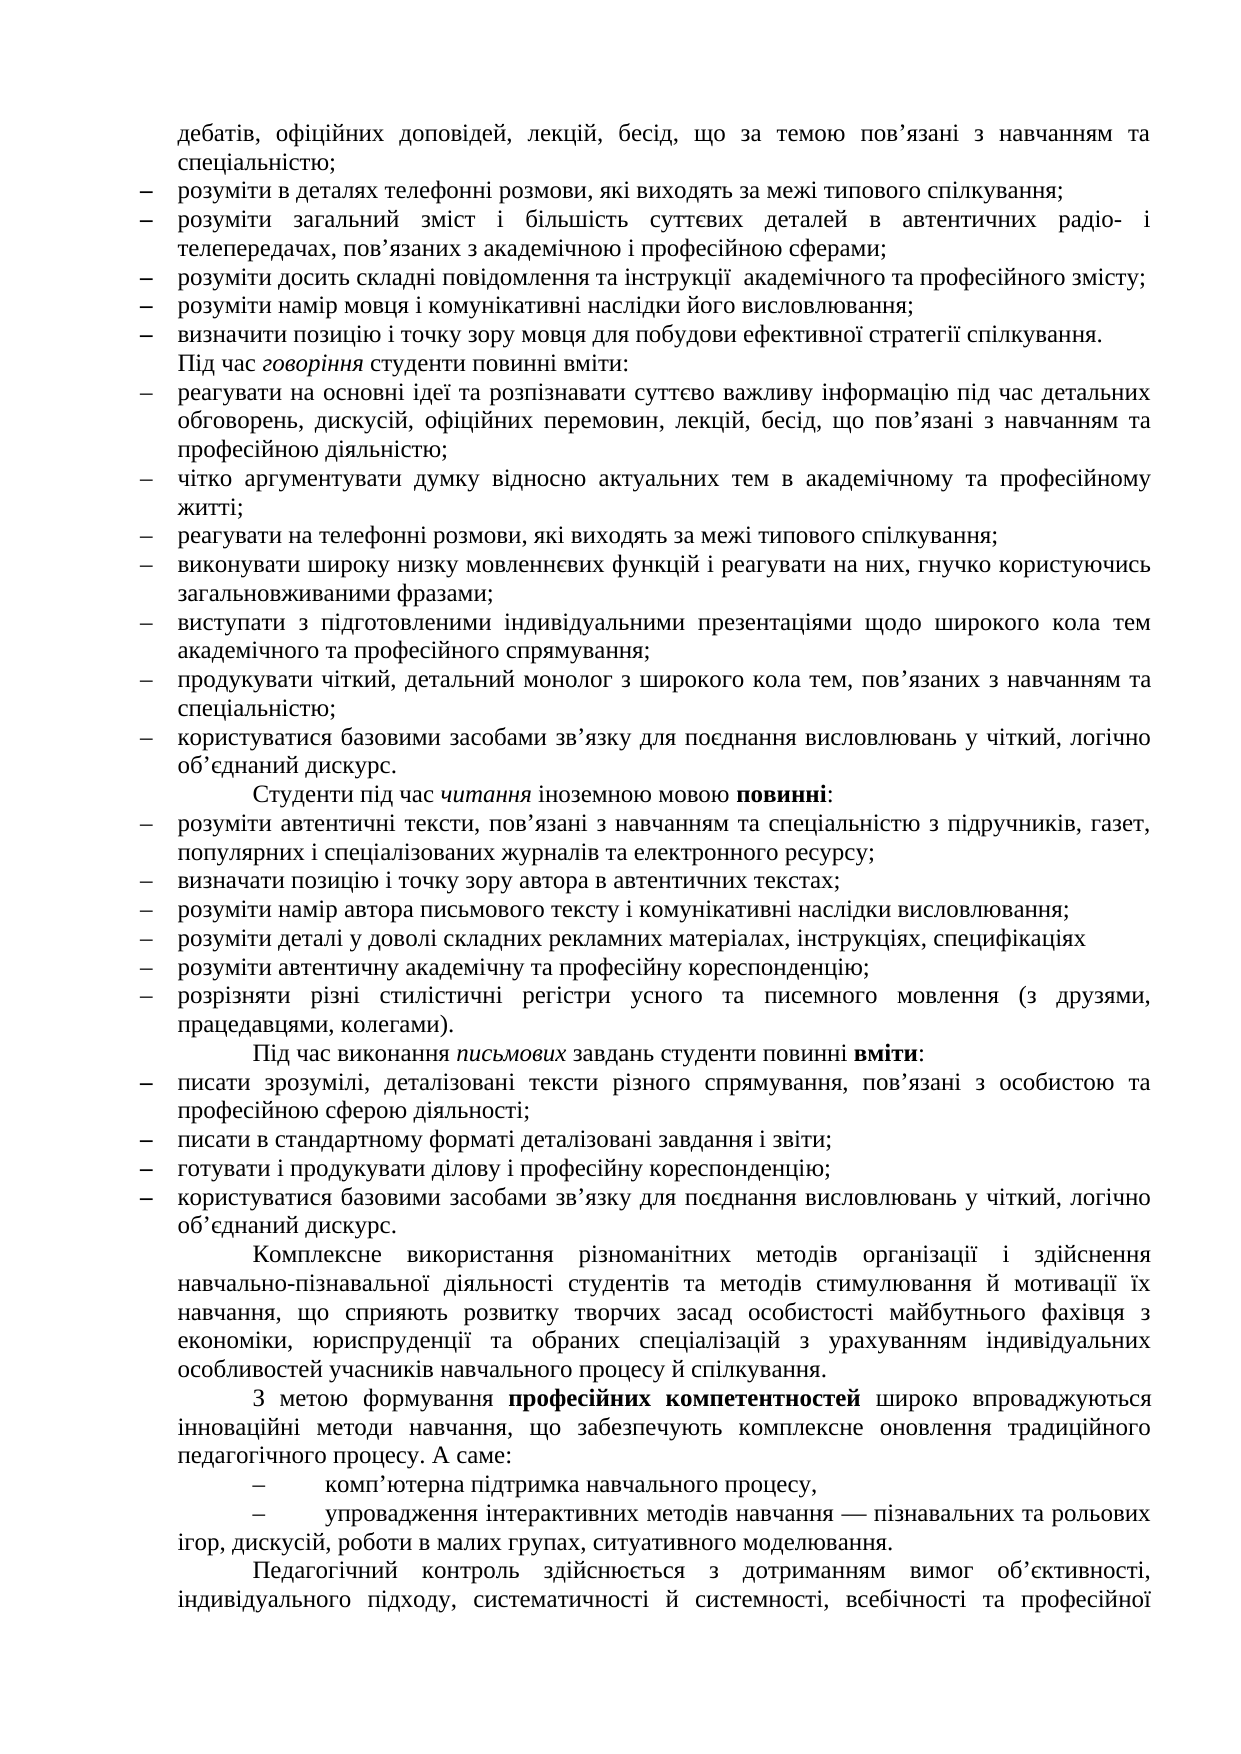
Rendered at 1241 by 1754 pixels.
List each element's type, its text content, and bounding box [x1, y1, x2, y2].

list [140, 118, 1152, 176]
list розуміти деталі у доволі складних рекламних матеріалах, інструкціях, специфікаціях [140, 923, 1152, 952]
list готувати і продукувати ділову і професійну кореспонденцію; [140, 1153, 1152, 1182]
text Під час говоріння студенти повинні вміти: [177, 348, 1152, 377]
list розуміти автентичну академічну та професійну кореспонденцію; [140, 952, 1152, 981]
list комп’ютерна підтримка навчального процесу, [177, 1469, 1152, 1498]
list розуміти загальний зміст і більшість суттєвих деталей в автентичних радіо- і телепередачах, пов’язаних з академічною і професійною сферами; [140, 204, 1152, 262]
list користуватися базовими засобами зв’язку для поєднання висловлювань у чіткий, логічно об’єднаний дискурс. [140, 722, 1152, 779]
list писати зрозумілі, деталізовані тексти різного спрямування, пов’язані з особистою та професійною сферою діяльності; [140, 1067, 1152, 1124]
list розуміти в деталях телефонні розмови, які виходять за межі типового спілкування; [140, 176, 1152, 204]
list розуміти намір мовця і комунікативні наслідки його висловлювання; [140, 291, 1152, 319]
list чітко аргументувати думку відносно актуальних тем в академічному та професійному житті; [140, 463, 1152, 521]
list виступати з підготовленими індивідуальними презентаціями щодо широкого кола тем академічного та професійного спрямування; [140, 607, 1152, 664]
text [177, 1556, 1152, 1613]
list виконувати широку низку мовленнєвих функцій і реагувати на них, гнучко користуючись загальновживаними фразами; [140, 549, 1152, 607]
list реагувати на основні ідеї та розпізнавати суттєво важливу інформацію під час детальних обговорень, дискусій, офіційних перемовин, лекцій, бесід, що пов’язані з навчанням та професійною діяльністю; [140, 377, 1152, 463]
list користуватися базовими засобами зв’язку для поєднання висловлювань у чіткий, логічно об’єднаний дискурс. [140, 1182, 1152, 1239]
list реагувати на телефонні розмови, які виходять за межі типового спілкування; [140, 521, 1152, 549]
list продукувати чіткий, детальний монолог з широкого кола тем, пов’язаних з навчанням та спеціальністю; [140, 664, 1152, 722]
list розуміти автентичні тексти, пов’язані з навчанням та спеціальністю з підручників, газет, популярних і спеціалізованих журналів та електронного ресурсу; [140, 808, 1152, 866]
list розуміти намір автора письмового тексту і комунікативні наслідки висловлювання; [140, 894, 1152, 923]
text З метою формування професійних компетентностей широко впроваджуються інноваційні методи навчання, що забезпечують комплексне оновлення традиційного педагогічного процесу. А саме: [177, 1383, 1152, 1469]
list визначити позицію і точку зору мовця для побудови ефективної стратегії спілкування. [140, 319, 1152, 348]
list розуміти досить складні повідомлення та інструкції академічного та професійного змісту; [140, 262, 1152, 291]
text Комплексне використання різноманітних методів організації і здійснення навчально-пізнавальної діяльності студентів та методів стимулювання й мотивації їх навчання, що сприяють розвитку творчих засад особистості майбутнього фахівця з економіки, юриспруденції та обраних спеціалізацій з урахуванням індивідуальних особливостей учасників навчального процесу й спілкування. [177, 1239, 1152, 1383]
list писати в стандартному форматі деталізовані завдання і звіти; [140, 1124, 1152, 1153]
text Студенти під час читання іноземною мовою повинні: [177, 779, 1152, 808]
list визначати позицію і точку зору автора в автентичних текстах; [140, 866, 1152, 894]
text Під час виконання письмових завдань студенти повинні вміти: [177, 1038, 1152, 1067]
list розрізняти різні стилістичні регістри усного та писемного мовлення (з друзями, працедавцями, колегами). [140, 981, 1152, 1038]
list упровадження інтерактивних методів навчання — пізнавальних та рольових ігор, дискусій, роботи в малих групах, ситуативного моделювання. [177, 1498, 1152, 1556]
